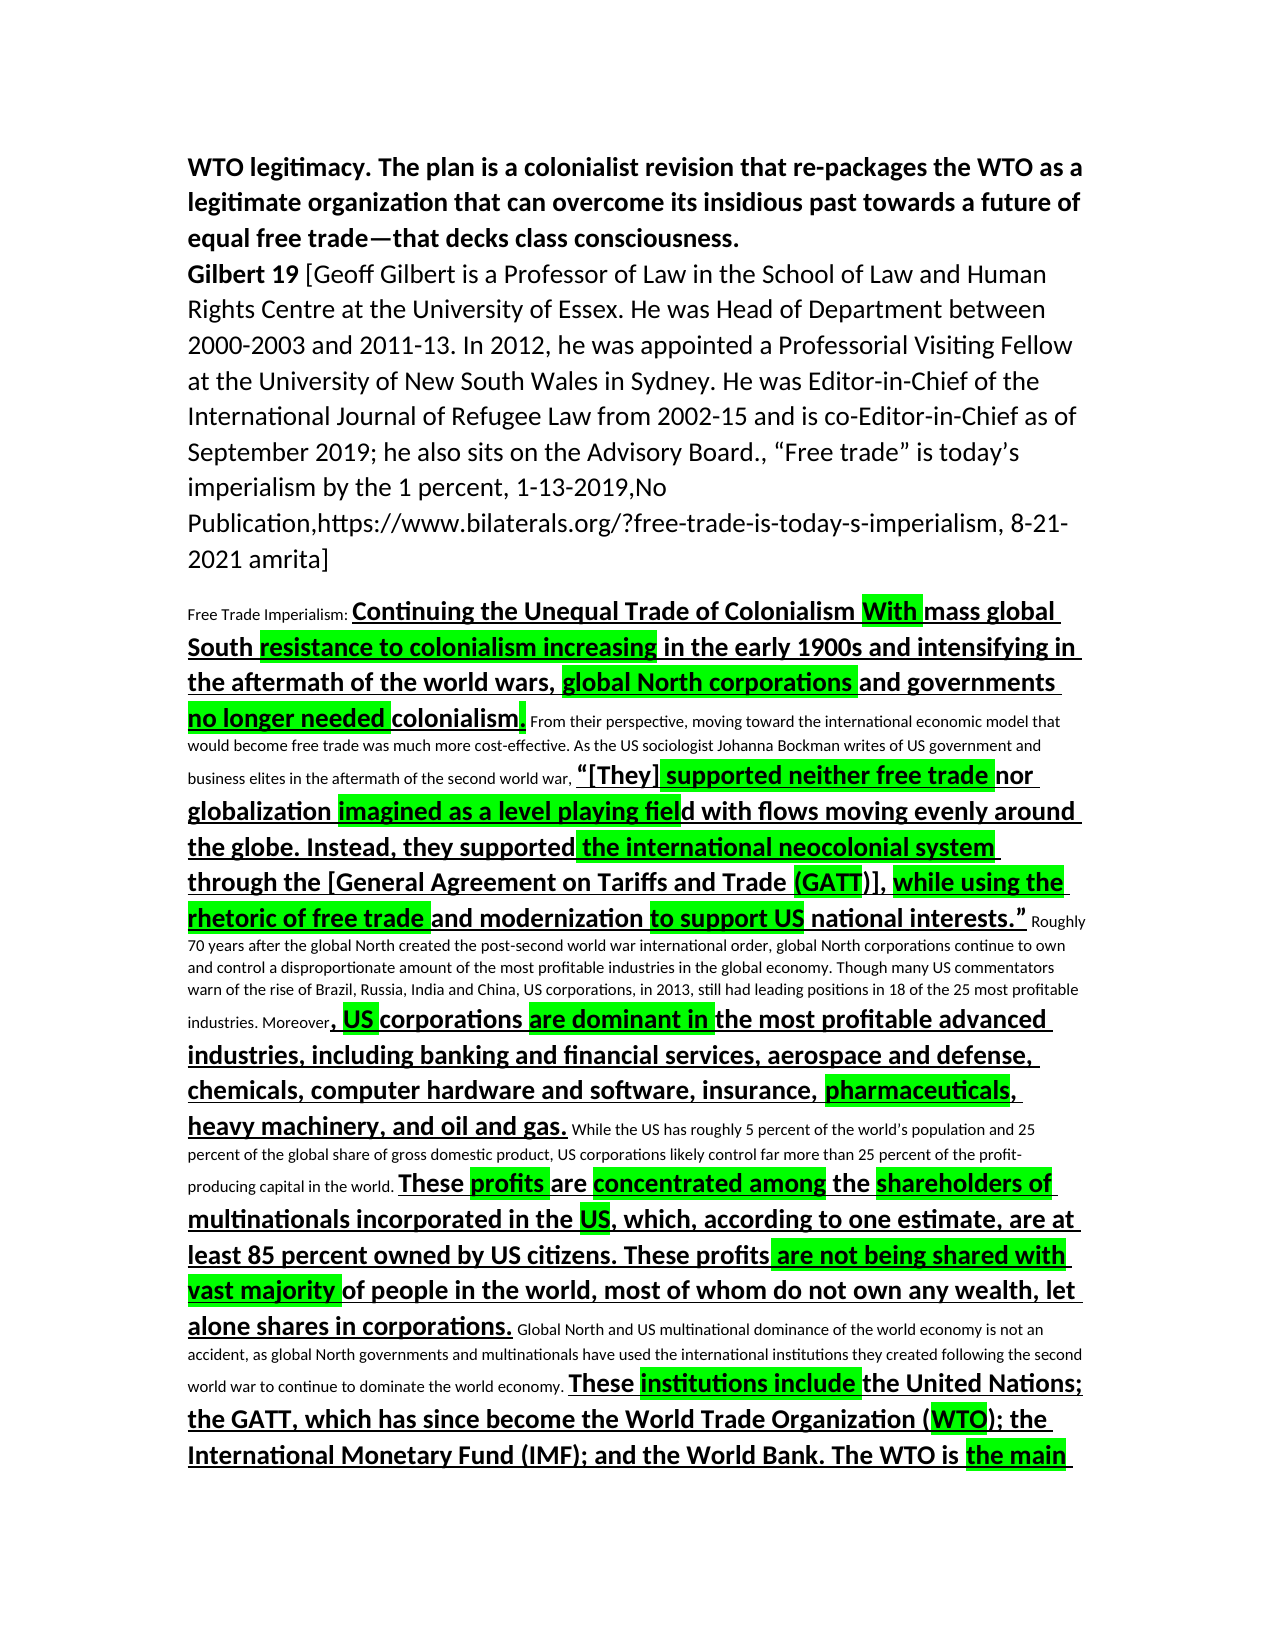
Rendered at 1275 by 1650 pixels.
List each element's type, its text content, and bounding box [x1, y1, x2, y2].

text Gilbert 19 [Geoff Gilbert is a Professor of Law in the School of Law and Human Rights Centre at the University of Essex. He was Head of Department between 2000-2003 and 2011-13. In 2012, he was appointed a Professorial Visiting Fellow at the University of New South Wales in Sydney. He was Editor-in-Chief of the International Journal of Refugee Law from 2002-15 and is co-Editor-in-Chief as of September 2019; he also sits on the Advisory Board., “Free trade” is today’s imperialism by the 1 percent, 1-13-2019,No Publication,https://www.bilaterals.org/?free-trade-is-today-s-imperialism, 8-21-2021 amrita] [187, 257, 1087, 575]
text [187, 594, 1087, 1471]
subtitle WTO legitimacy. The plan is a colonialist revision that re-packages the WTO as a legitimate organization that can overcome its insidious past towards a future of equal free trade—that decks class consciousness. [187, 150, 1087, 254]
